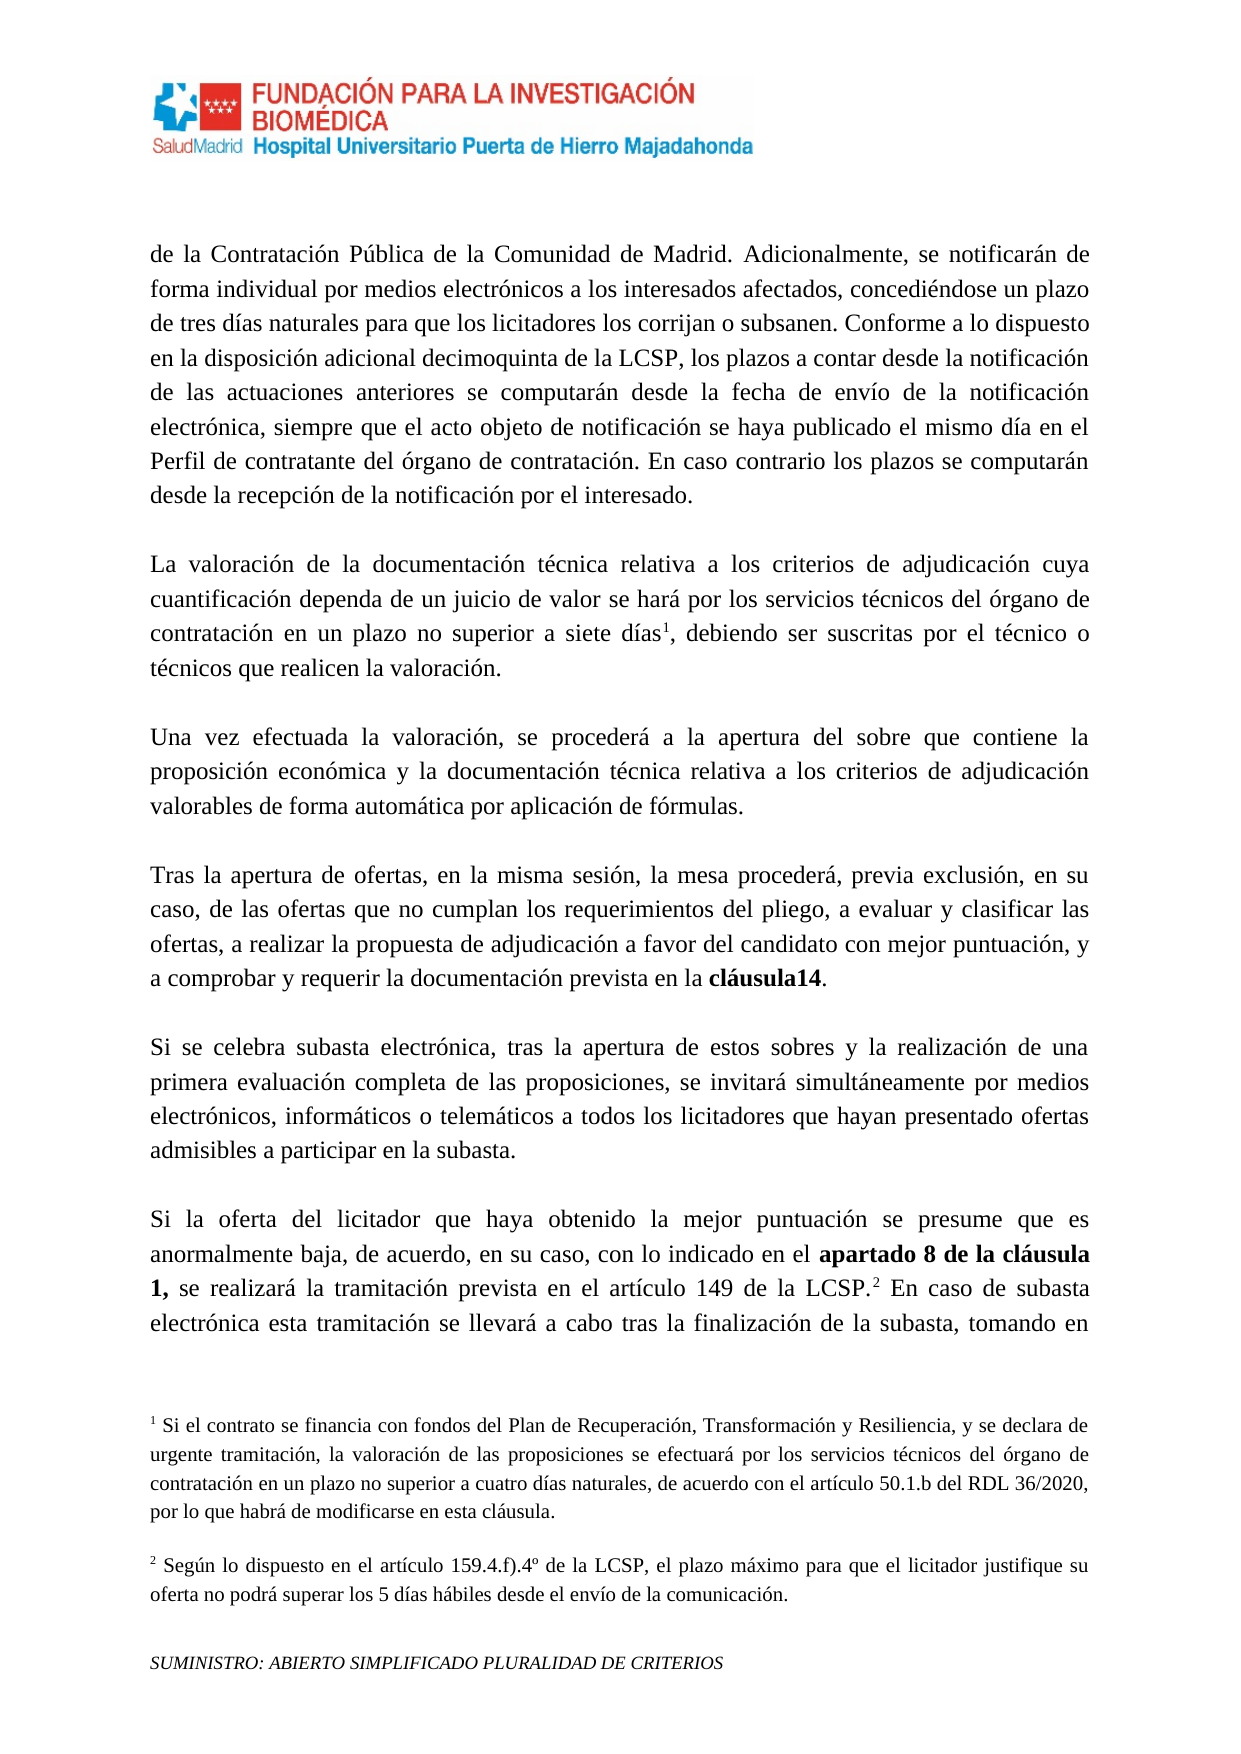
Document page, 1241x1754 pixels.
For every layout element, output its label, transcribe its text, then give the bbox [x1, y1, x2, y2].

picture [150, 75, 755, 161]
text Si se celebra subasta electrónica, tras la apertura de estos sobres y la realización de una primera evaluación completa de las proposiciones, se invitará simultáneamente por medios electrónicos, informáticos o telemáticos a todos los licitadores que hayan presentado ofertas admisibles a participar en la subasta. [150, 1032, 1090, 1164]
text Tras la apertura de ofertas, en la misma sesión, la mesa procederá, previa exclusión, en su caso, de las ofertas que no cumplan los requerimientos del pliego, a evaluar y clasificar las ofertas, a realizar la propuesta de adjudicación a favor del candidato con mejor puntuación, y a comprobar y requerir la documentación prevista en la cláusula14. [150, 860, 1090, 992]
text Una vez efectuada la valoración, se procederá a la apertura del sobre que contiene la proposición económica y la documentación técnica relativa a los criterios de adjudicación valorables de forma automática por aplicación de fórmulas. [150, 722, 1090, 819]
text La valoración de la documentación técnica relativa a los criterios de adjudicación cuya cuantificación dependa de un juicio de valor se hará por los servicios técnicos del órgano de contratación en un plazo no superior a siete días, debiendo ser suscritas por el técnico o técnicos que realicen la valoración. [150, 549, 1090, 682]
text Cuando, según lo indicado en el apartado 8 de la cláusula 1, entre los criterios de adjudicación figure alguno o algunos cuya cuantificación dependa de un juicio de valor, finalizado el plazo de admisión de proposiciones, se constituirá la Mesa de contratación, con objeto de proceder a la apertura del sobre que contiene la documentación administrativa y técnica relativa a los criterios de adjudicación cuya cuantificación dependa de un juicio de valor. Si se observase defectos u omisiones subsanables en la documentación presentada, la Mesa lo comunicará a los interesados, a través del tablón de anuncios electrónico del Portal de la Contratación Pública de la Comunidad de Madrid. Adicionalmente, se notificarán de forma individual por medios electrónicos a los interesados afectados, concediéndose un plazo de tres días naturales para que los licitadores los corrijan o subsanen. Conforme a lo dispuesto en la disposición adicional decimoquinta de la LCSP, los plazos a contar desde la notificación de las actuaciones anteriores se computarán desde la fecha de envío de la notificación electrónica, siempre que el acto objeto de notificación se haya publicado el mismo día en el Perfil de contratante del órgano de contratación. En caso contrario los plazos se computarán desde la recepción de la notificación por el interesado. [150, 239, 1090, 509]
